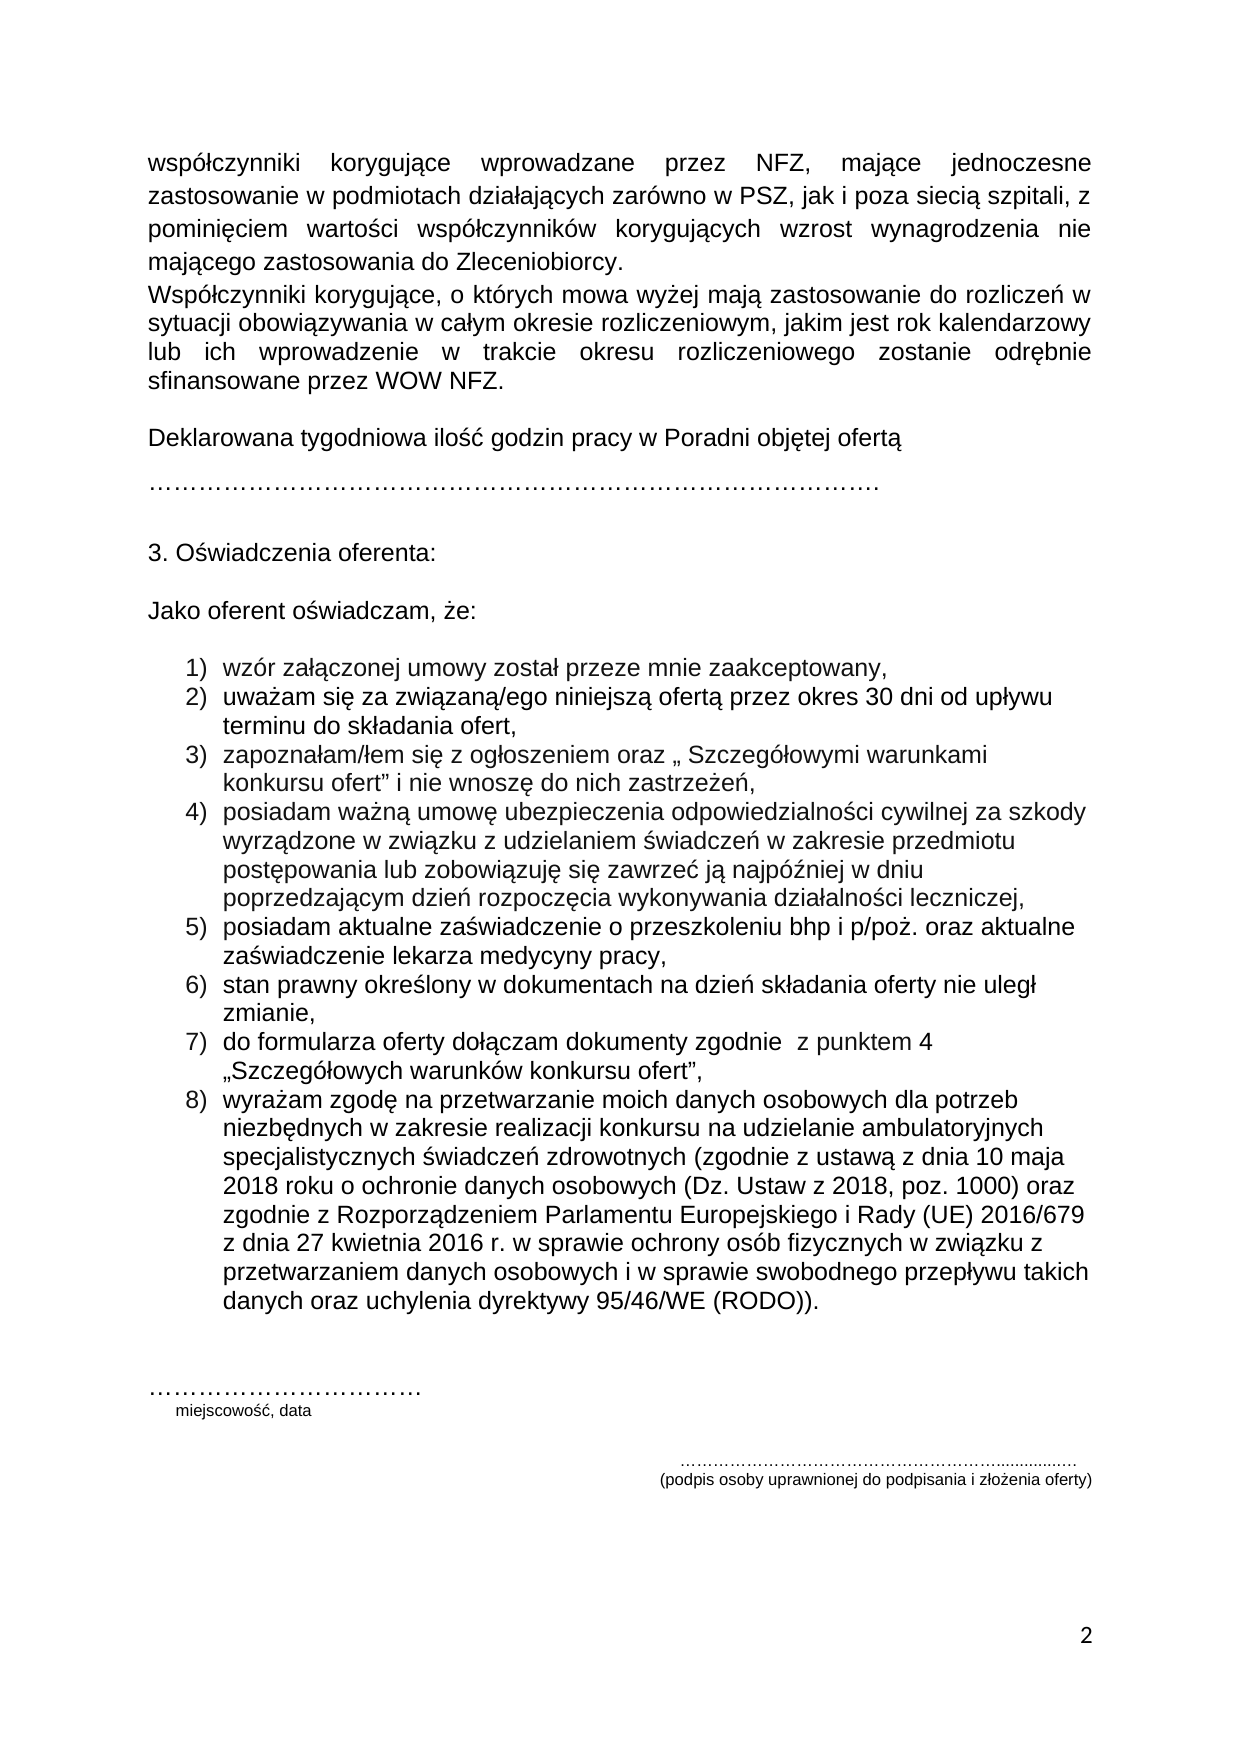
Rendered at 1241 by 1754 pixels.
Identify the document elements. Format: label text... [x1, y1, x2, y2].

list do formularza oferty dołączam dokumenty zgodnie z punktem 4 „Szczegółowych warunków konkursu ofert”, [185, 1027, 1093, 1085]
list stan prawny określony w dokumentach na dzień składania oferty nie uległ zmianie, [185, 970, 1093, 1027]
list zapoznałam/łem się z ogłoszeniem oraz „ Szczegółowymi warunkami konkursu ofert” i nie wnoszę do nich zastrzeżeń, [185, 740, 1093, 797]
text Jako oferent oświadczam, że: [148, 596, 1093, 625]
text …………………………………………………..............… [295, 1420, 1093, 1470]
list wzór załączonej umowy został przeze mnie zaakceptowany, [185, 653, 1093, 682]
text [148, 148, 1093, 275]
text Deklarowana tygodniowa ilość godzin pracy w Poradni objętej ofertą ……………………………………………………………………………. [148, 423, 1093, 495]
list posiadam ważną umowę ubezpieczenia odpowiedzialności cywilnej za szkody wyrządzone w związku z udzielaniem świadczeń w zakresie przedmiotu postępowania lub zobowiązuję się zawrzeć ją najpóźniej w dniu poprzedzającym dzień rozpoczęcia wykonywania działalności leczniczej, [185, 797, 1093, 912]
text Współczynniki korygujące, o których mowa wyżej mają zastosowanie do rozliczeń w sytuacji obowiązywania w całym okresie rozliczeniowym, jakim jest rok kalendarzowy lub ich wprowadzenie w trakcie okresu rozliczeniowego zostanie odrębnie sfinansowane przez WOW NFZ. [148, 280, 1093, 395]
text 3. Oświadczenia oferenta: [148, 538, 1093, 567]
text (podpis osoby uprawnionej do podpisania i złożenia oferty) [590, 1470, 1093, 1489]
list wyrażam zgodę na przetwarzanie moich danych osobowych dla potrzeb niezbędnych w zakresie realizacji konkursu na udzielanie ambulatoryjnych specjalistycznych świadczeń zdrowotnych (zgodnie z ustawą z dnia 10 maja 2018 roku o ochronie danych osobowych (Dz. Ustaw z 2018, poz. 1000) oraz zgodnie z Rozporządzeniem Parlamentu Europejskiego i Rady (UE) 2016/679 z dnia 27 kwietnia 2016 r. w sprawie ochrony osób fizycznych w związku z przetwarzaniem danych osobowych i w sprawie swobodnego przepływu takich danych oraz uchylenia dyrektywy 95/46/WE (RODO)). [185, 1085, 1093, 1315]
list uważam się za związaną/ego niniejszą ofertą przez okres 30 dni od upływu terminu do składania ofert, [185, 682, 1093, 740]
list posiadam aktualne zaświadczenie o przeszkoleniu bhp i p/poż. oraz aktualne zaświadczenie lekarza medycyny pracy, [185, 912, 1093, 970]
text miejscowość, data [148, 1401, 1093, 1420]
text …………………………… [148, 1372, 1093, 1401]
